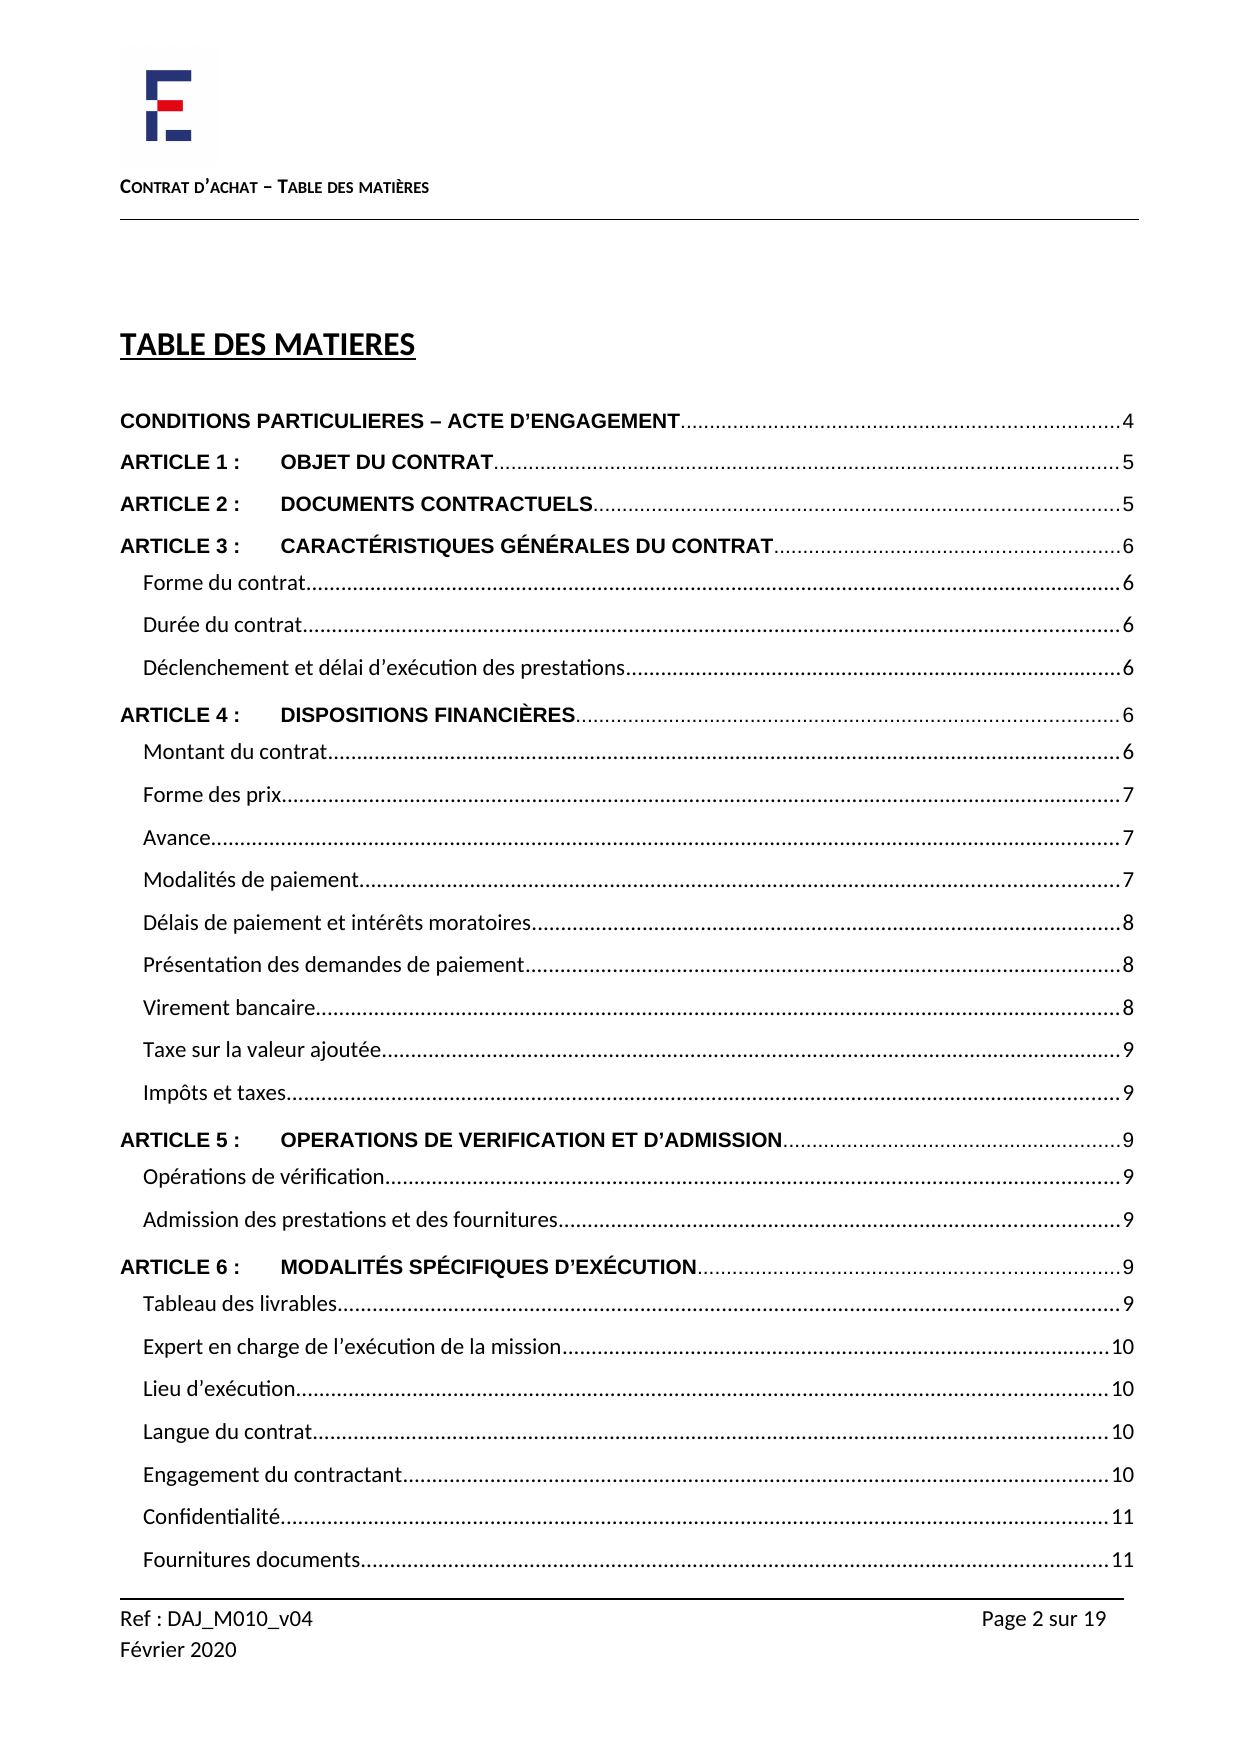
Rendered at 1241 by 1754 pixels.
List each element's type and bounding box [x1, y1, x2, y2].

picture [119, 44, 218, 167]
